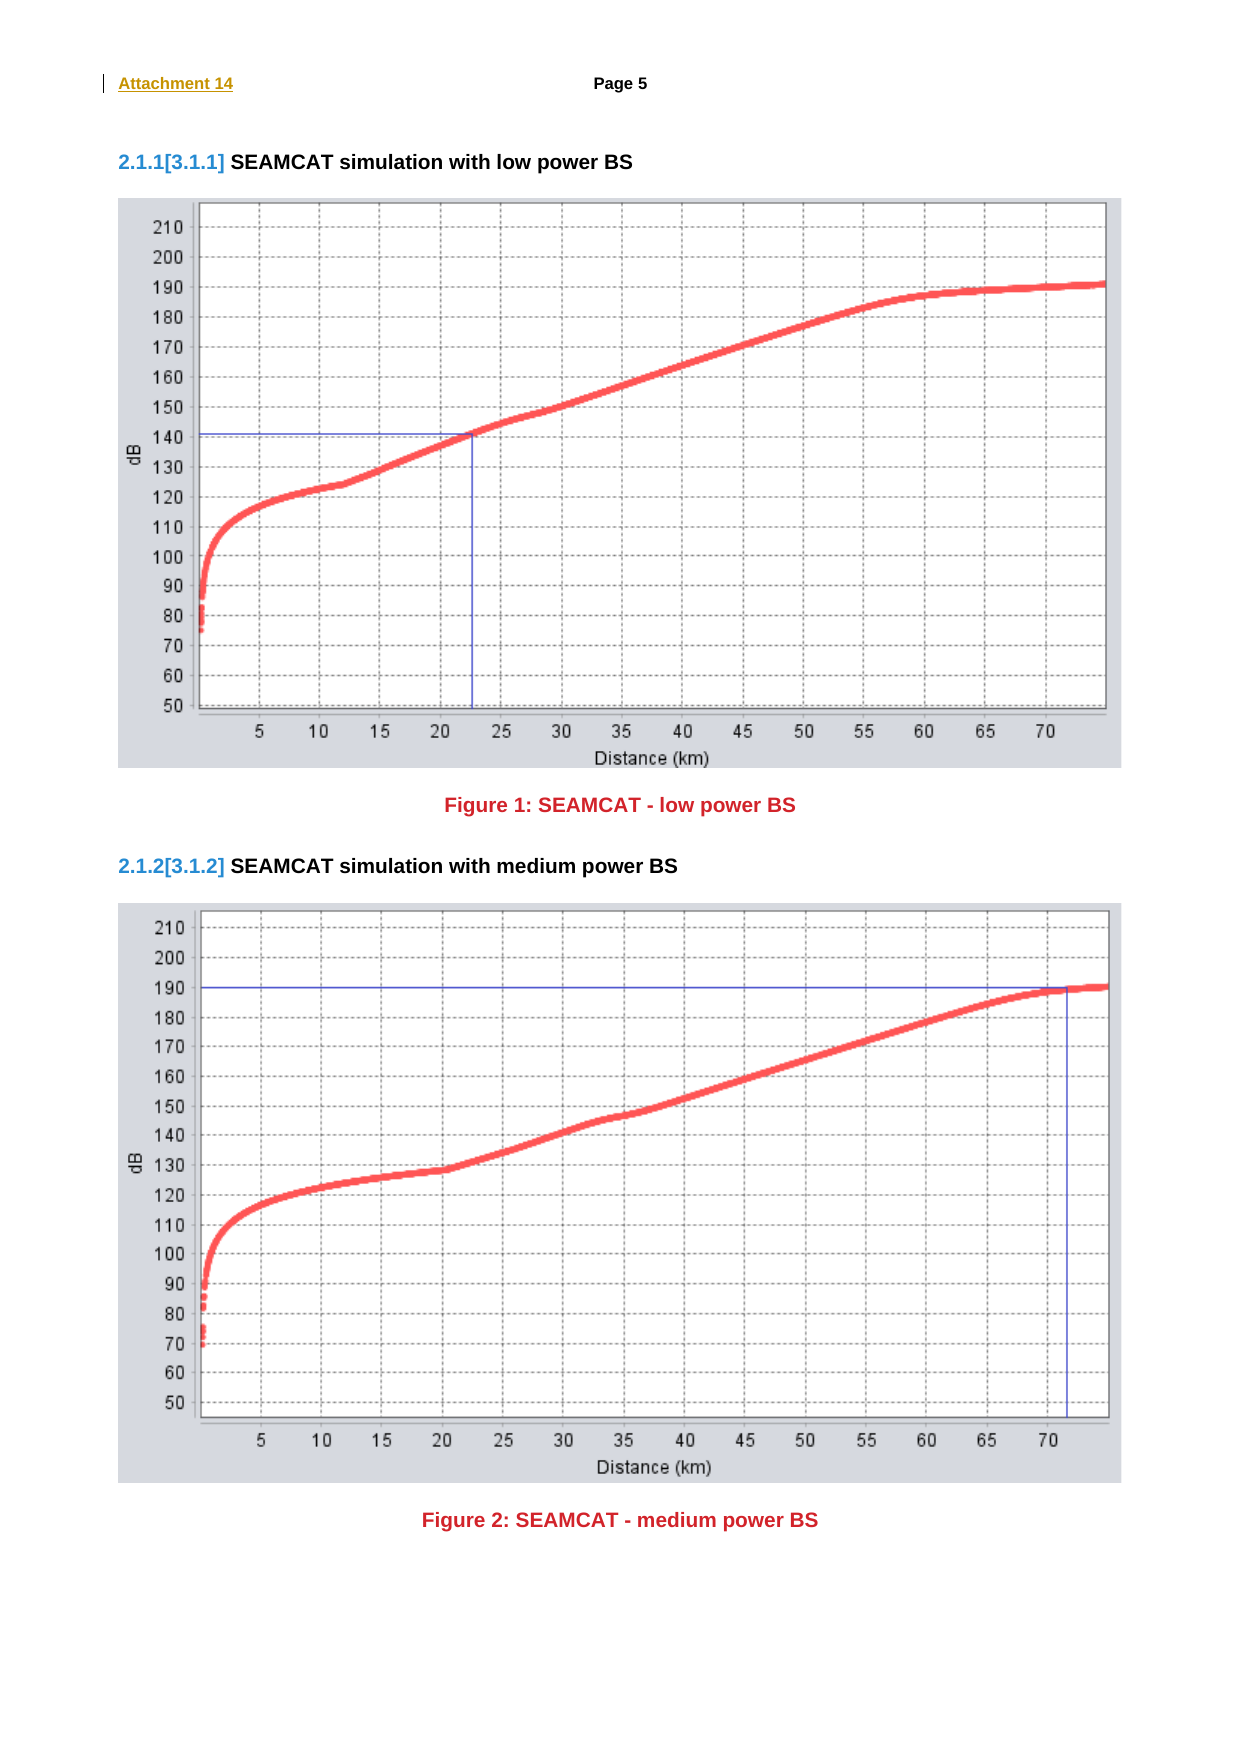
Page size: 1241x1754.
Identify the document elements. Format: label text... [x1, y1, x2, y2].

subtitle SEAMCAT simulation with low power BS [118, 150, 1122, 174]
subtitle SEAMCAT simulation with medium power BS [118, 854, 1122, 878]
picture [118, 198, 1122, 768]
picture [118, 903, 1122, 1483]
text Figure 1: SEAMCAT - low power BS [118, 793, 1122, 817]
text Figure 2: SEAMCAT - medium power BS [118, 1508, 1122, 1532]
